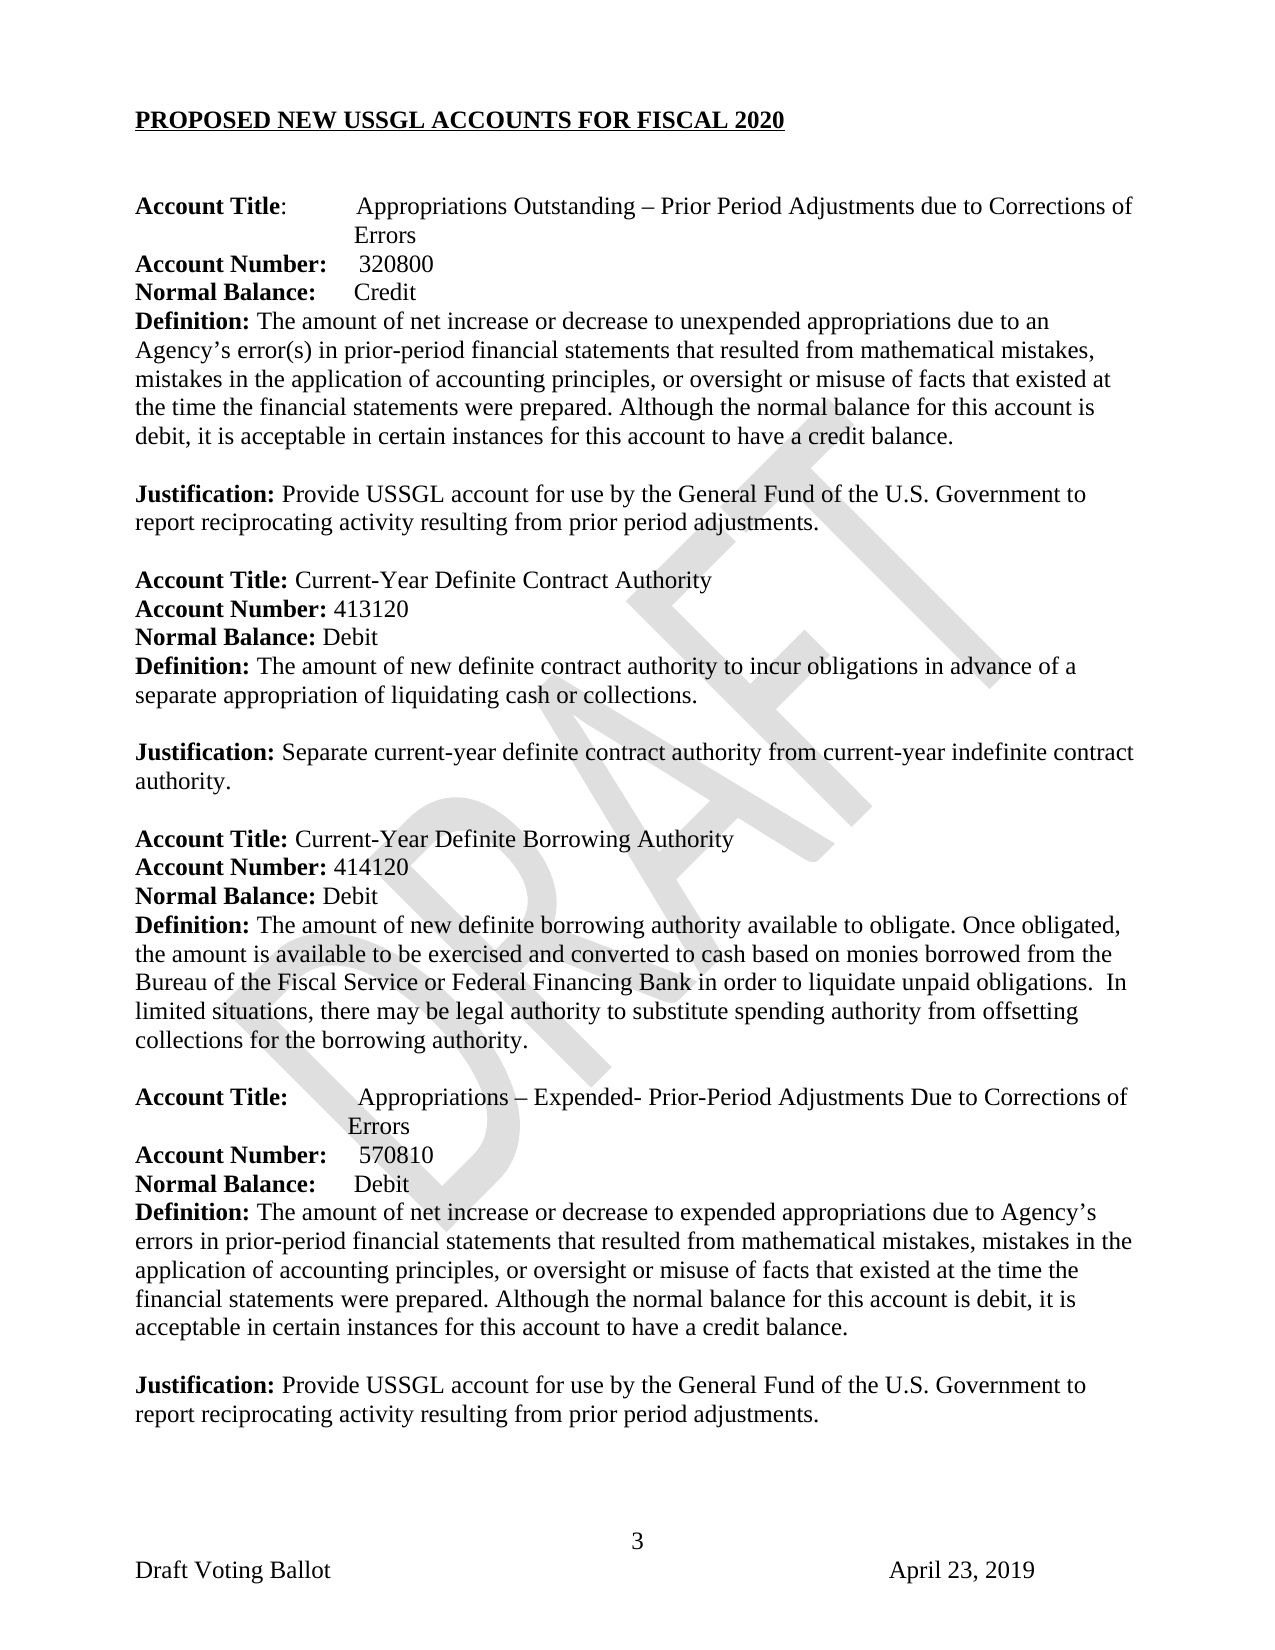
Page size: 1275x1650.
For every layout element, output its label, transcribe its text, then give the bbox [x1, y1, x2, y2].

text Normal Balance: Debit [135, 622, 1140, 651]
text Justification: Separate current-year definite contract authority from current-year indefinite contract authority. [135, 737, 1140, 795]
text Justification: Provide USSGL account for use by the General Fund of the U.S. Government to report reciprocating activity resulting from prior period adjustments. [135, 479, 1140, 536]
text Account Number: 413120 [135, 594, 1140, 622]
text Errors [135, 1111, 1140, 1140]
text Normal Balance: Debit [135, 1169, 1140, 1197]
text Justification: Provide USSGL account for use by the General Fund of the U.S. Government to report reciprocating activity resulting from prior period adjustments. [135, 1370, 1140, 1427]
text Normal Balance: Debit [135, 881, 1140, 910]
text Account Title: Current-Year Definite Borrowing Authority [135, 824, 1140, 852]
text PROPOSED NEW USSGL ACCOUNTS FOR FISCAL 2020 [135, 105, 1140, 134]
text Definition: The amount of new definite contract authority to incur obligations in advance of a separate appropriation of liquidating cash or collections. [135, 651, 1140, 709]
text Account Number: 570810 [135, 1140, 1140, 1169]
text Account Number: 414120 [135, 852, 1140, 881]
text Errors [135, 220, 1140, 249]
text Definition: The amount of net increase or decrease to expended appropriations due to Agency’s errors in prior-period financial statements that resulted from mathematical mistakes, mistakes in the application of accounting principles, or oversight or misuse of facts that existed at the time the financial statements were prepared. Although the normal balance for this account is debit, it is acceptable in certain instances for this account to have a credit balance. [135, 1197, 1140, 1341]
text Normal Balance: Credit Definition: The amount of net increase or decrease to unexpended appropriations due to an Agency’s error(s) in prior-period financial statements that resulted from mathematical mistakes, mistakes in the application of accounting principles, or oversight or misuse of facts that existed at the time the financial statements were prepared. Although the normal balance for this account is debit, it is acceptable in certain instances for this account to have a credit balance. [135, 277, 1140, 450]
text Account Number: 320800 [135, 249, 1140, 277]
text Definition: The amount of new definite borrowing authority available to obligate. Once obligated, the amount is available to be exercised and converted to cash based on monies borrowed from the Bureau of the Fiscal Service or Federal Financing Bank in order to liquidate unpaid obligations. In limited situations, there may be legal authority to substitute spending authority from offsetting collections for the borrowing authority. [135, 910, 1140, 1054]
text Account Title: Current-Year Definite Contract Authority [135, 565, 1140, 594]
text Account Title: Appropriations – Expended- Prior-Period Adjustments Due to Corrections of [135, 1082, 1140, 1111]
text Account Title: Appropriations Outstanding – Prior Period Adjustments due to Corrections of [135, 191, 1140, 220]
